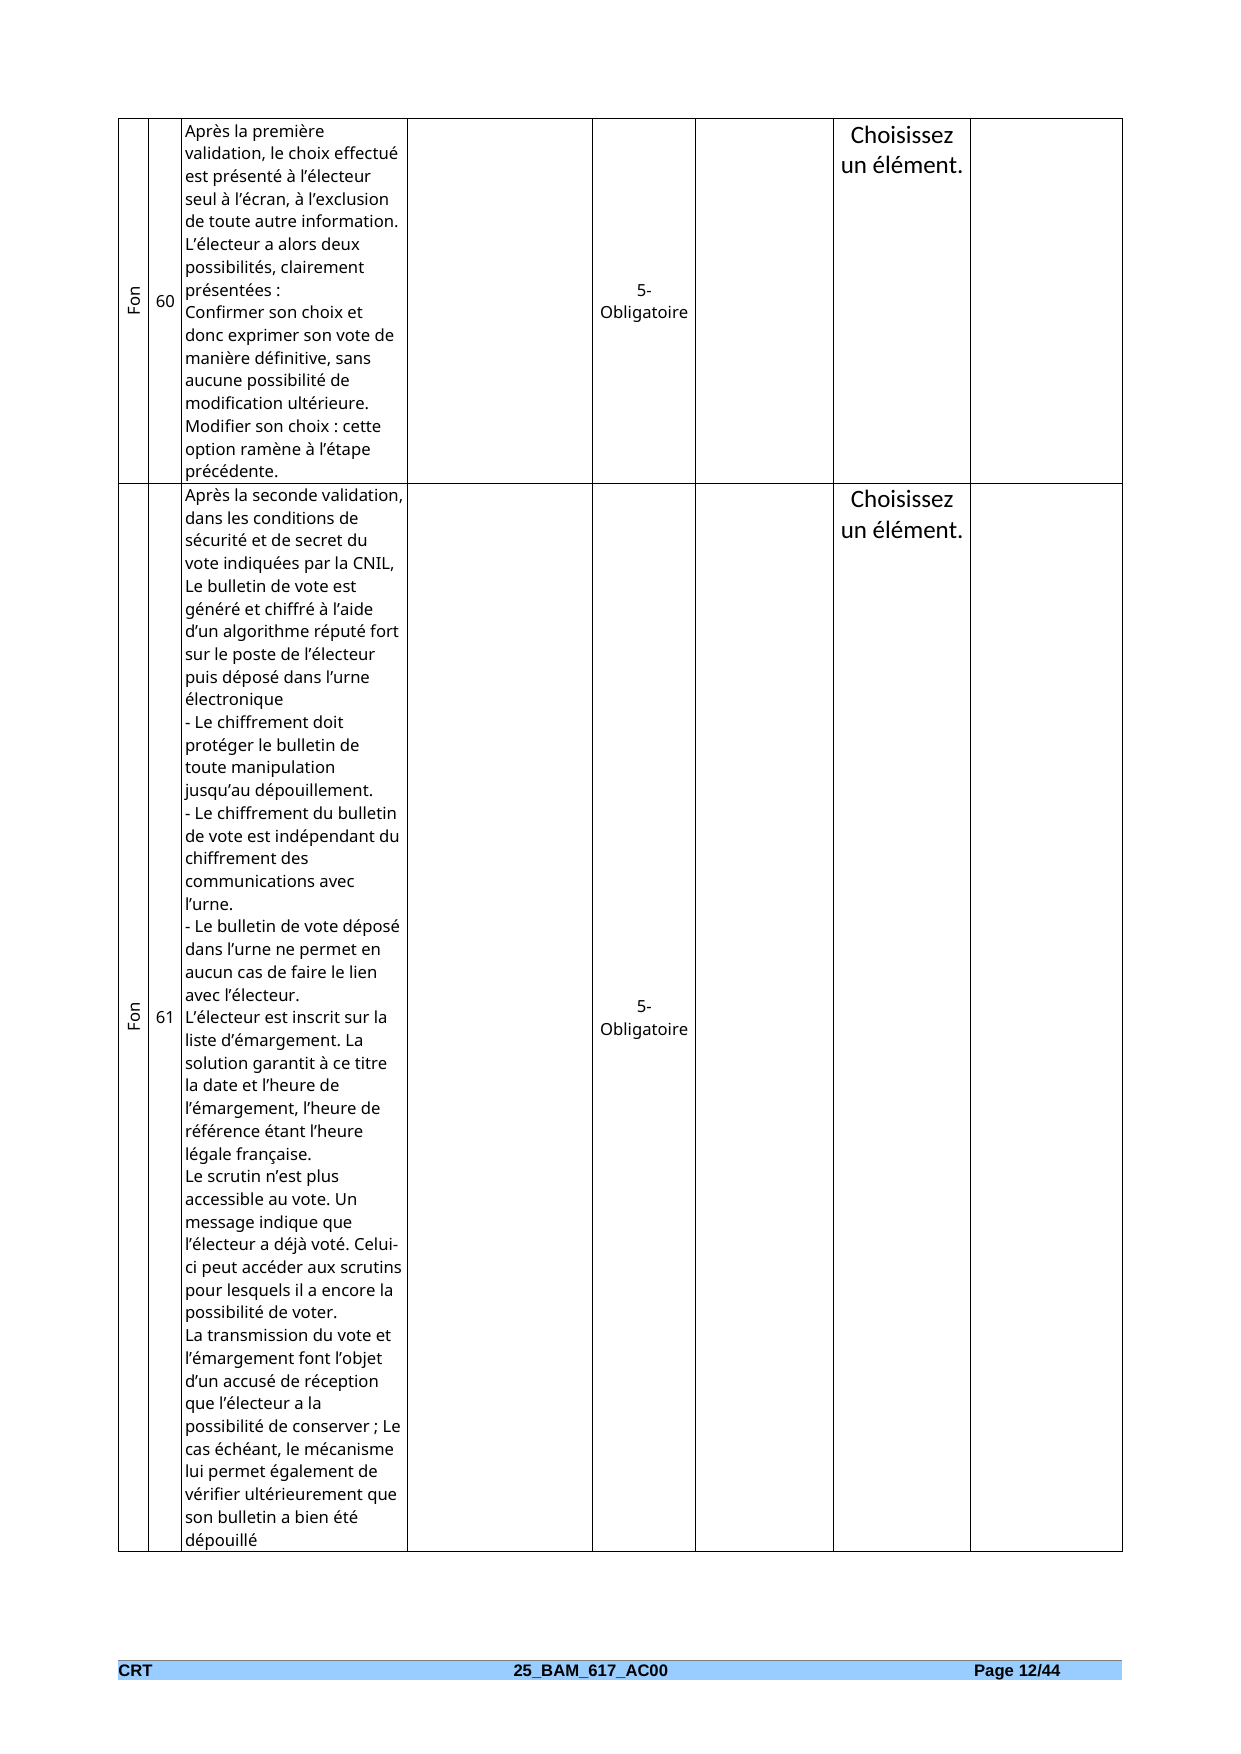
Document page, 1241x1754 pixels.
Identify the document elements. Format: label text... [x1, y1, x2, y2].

table_cell 61 [149, 484, 181, 1551]
table_cell [408, 484, 592, 1551]
table_cell [696, 484, 833, 1551]
table_cell [408, 119, 592, 482]
table_cell [971, 119, 1122, 482]
table_cell 5- Obligatoire [593, 119, 695, 482]
table_cell Fon [119, 484, 148, 1551]
table_cell [971, 484, 1122, 1551]
table_cell Fon [119, 119, 148, 482]
table_cell Après la seconde validation, dans les conditions de sécurité et de secret du vote indiquées par la CNIL, Le bulletin de vote est généré et chiffré à l’aide d’un algorithme réputé fort sur le poste de l’électeur puis déposé dans l’urne électronique - Le chiffrement doit protéger le bulletin de toute manipulation jusqu’au dépouillement. - Le chiffrement du bulletin de vote est indépendant du chiffrement des communications avec l’urne. - Le bulletin de vote déposé dans l’urne ne permet en aucun cas de faire le lien avec l’électeur. L’électeur est inscrit sur la liste d’émargement. La solution garantit à ce titre la date et l’heure de l’émargement, l’heure de référence étant l’heure légale française. Le scrutin n’est plus accessible au vote. Un message indique que l’électeur a déjà voté. Celui-ci peut accéder aux scrutins pour lesquels il a encore la possibilité de voter. La transmission du vote et l’émargement font l’objet d’un accusé de réception que l’électeur a la possibilité de conserver ; Le cas échéant, le mécanisme lui permet également de vérifier ultérieurement que son bulletin a bien été dépouillé [182, 484, 407, 1551]
table_cell 5- Obligatoire [593, 484, 695, 1551]
table_cell [696, 119, 833, 482]
table_cell Après la première validation, le choix effectué est présenté à l’électeur seul à l’écran, à l’exclusion de toute autre information. L’électeur a alors deux possibilités, clairement présentées : Confirmer son choix et donc exprimer son vote de manière définitive, sans aucune possibilité de modification ultérieure. Modifier son choix : cette option ramène à l’étape précédente. [182, 119, 407, 482]
table_cell 60 [149, 119, 181, 482]
